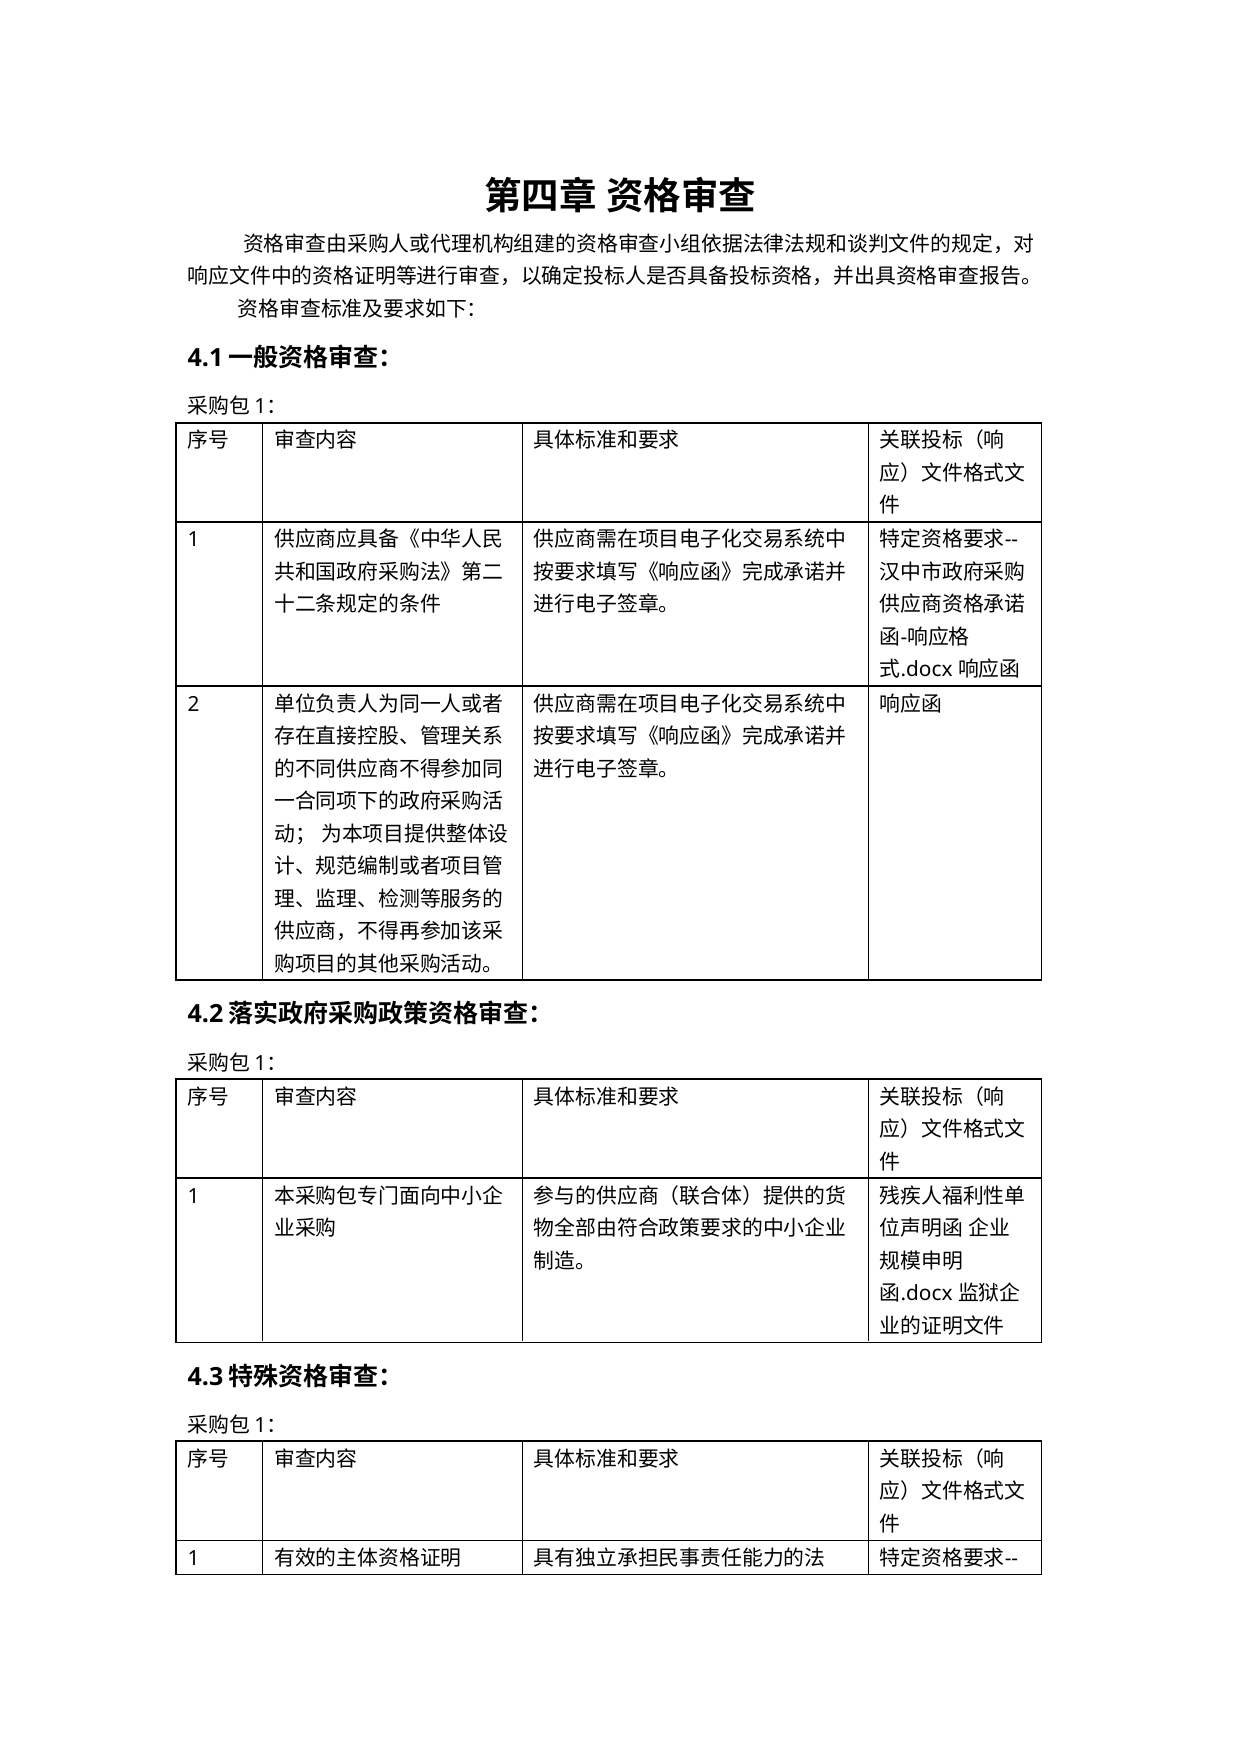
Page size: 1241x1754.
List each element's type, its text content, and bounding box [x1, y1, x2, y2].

table_header 序号 [177, 424, 262, 521]
table_header 审查内容 [263, 1442, 522, 1539]
table_header 审查内容 [263, 1080, 522, 1177]
text 4.2落实政府采购政策资格审查： [187, 981, 1053, 1046]
table_cell 本采购包专门面向中小企业采购 [263, 1179, 522, 1341]
table_header 审查内容 [263, 424, 522, 521]
table_cell 参与的供应商（联合体）提供的货物全部由符合政策要求的中小企业制造。 [523, 1179, 868, 1341]
table_cell 供应商需在项目电子化交易系统中按要求填写《响应函》完成承诺并进行电子签章。 [523, 523, 868, 685]
table_cell 单位负责人为同一人或者存在直接控股、管理关系的不同供应商不得参加同一合同项下的政府采购活动； 为本项目提供整体设计、规范编制或者项目管理、监理、检测等服务的供应商，不得再参加该采购项目的其他采购活动。 [263, 687, 522, 979]
text 第四章 资格审查 [187, 162, 1053, 227]
table_cell 特定资格要求--汉中市政府采购供应商资格承诺函-响应格式.docx 响应函 [869, 523, 1041, 685]
table_header 具体标准和要求 [523, 1080, 868, 1177]
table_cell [869, 1541, 1041, 1573]
table_cell 2 [177, 687, 262, 979]
table_cell 残疾人福利性单位声明函 企业规模申明函.docx 监狱企业的证明文件 [869, 1179, 1041, 1341]
table_header 具体标准和要求 [523, 1442, 868, 1539]
table_header 序号 [177, 1442, 262, 1539]
table_cell 有效的主体资格证明 [263, 1541, 522, 1573]
text 采购包1： [187, 1046, 1053, 1078]
text 采购包1： [187, 1408, 1053, 1440]
text 资格审查由采购人或代理机构组建的资格审查小组依据法律法规和谈判文件的规定，对响应文件中的资格证明等进行审查，以确定投标人是否具备投标资格，并出具资格审查报告。 [187, 227, 1053, 292]
text 采购包1： [187, 389, 1053, 422]
table_header 序号 [177, 1080, 262, 1177]
table_cell 供应商需在项目电子化交易系统中按要求填写《响应函》完成承诺并进行电子签章。 [523, 687, 868, 979]
table_header 关联投标（响应）文件格式文件 [869, 1442, 1041, 1539]
table_header 关联投标（响应）文件格式文件 [869, 424, 1041, 521]
text 4.1一般资格审查： [187, 324, 1053, 389]
table_cell 1 [177, 1179, 262, 1341]
text 4.3特殊资格审查： [187, 1343, 1053, 1408]
text 资格审查标准及要求如下： [187, 292, 1053, 324]
table_cell 响应函 [869, 687, 1041, 979]
table_cell 供应商应具备《中华人民共和国政府采购法》第二十二条规定的条件 [263, 523, 522, 685]
table_header 具体标准和要求 [523, 424, 868, 521]
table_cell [523, 1541, 868, 1573]
table_cell 1 [177, 1541, 262, 1573]
table_cell 1 [177, 523, 262, 685]
table_header 关联投标（响应）文件格式文件 [869, 1080, 1041, 1177]
